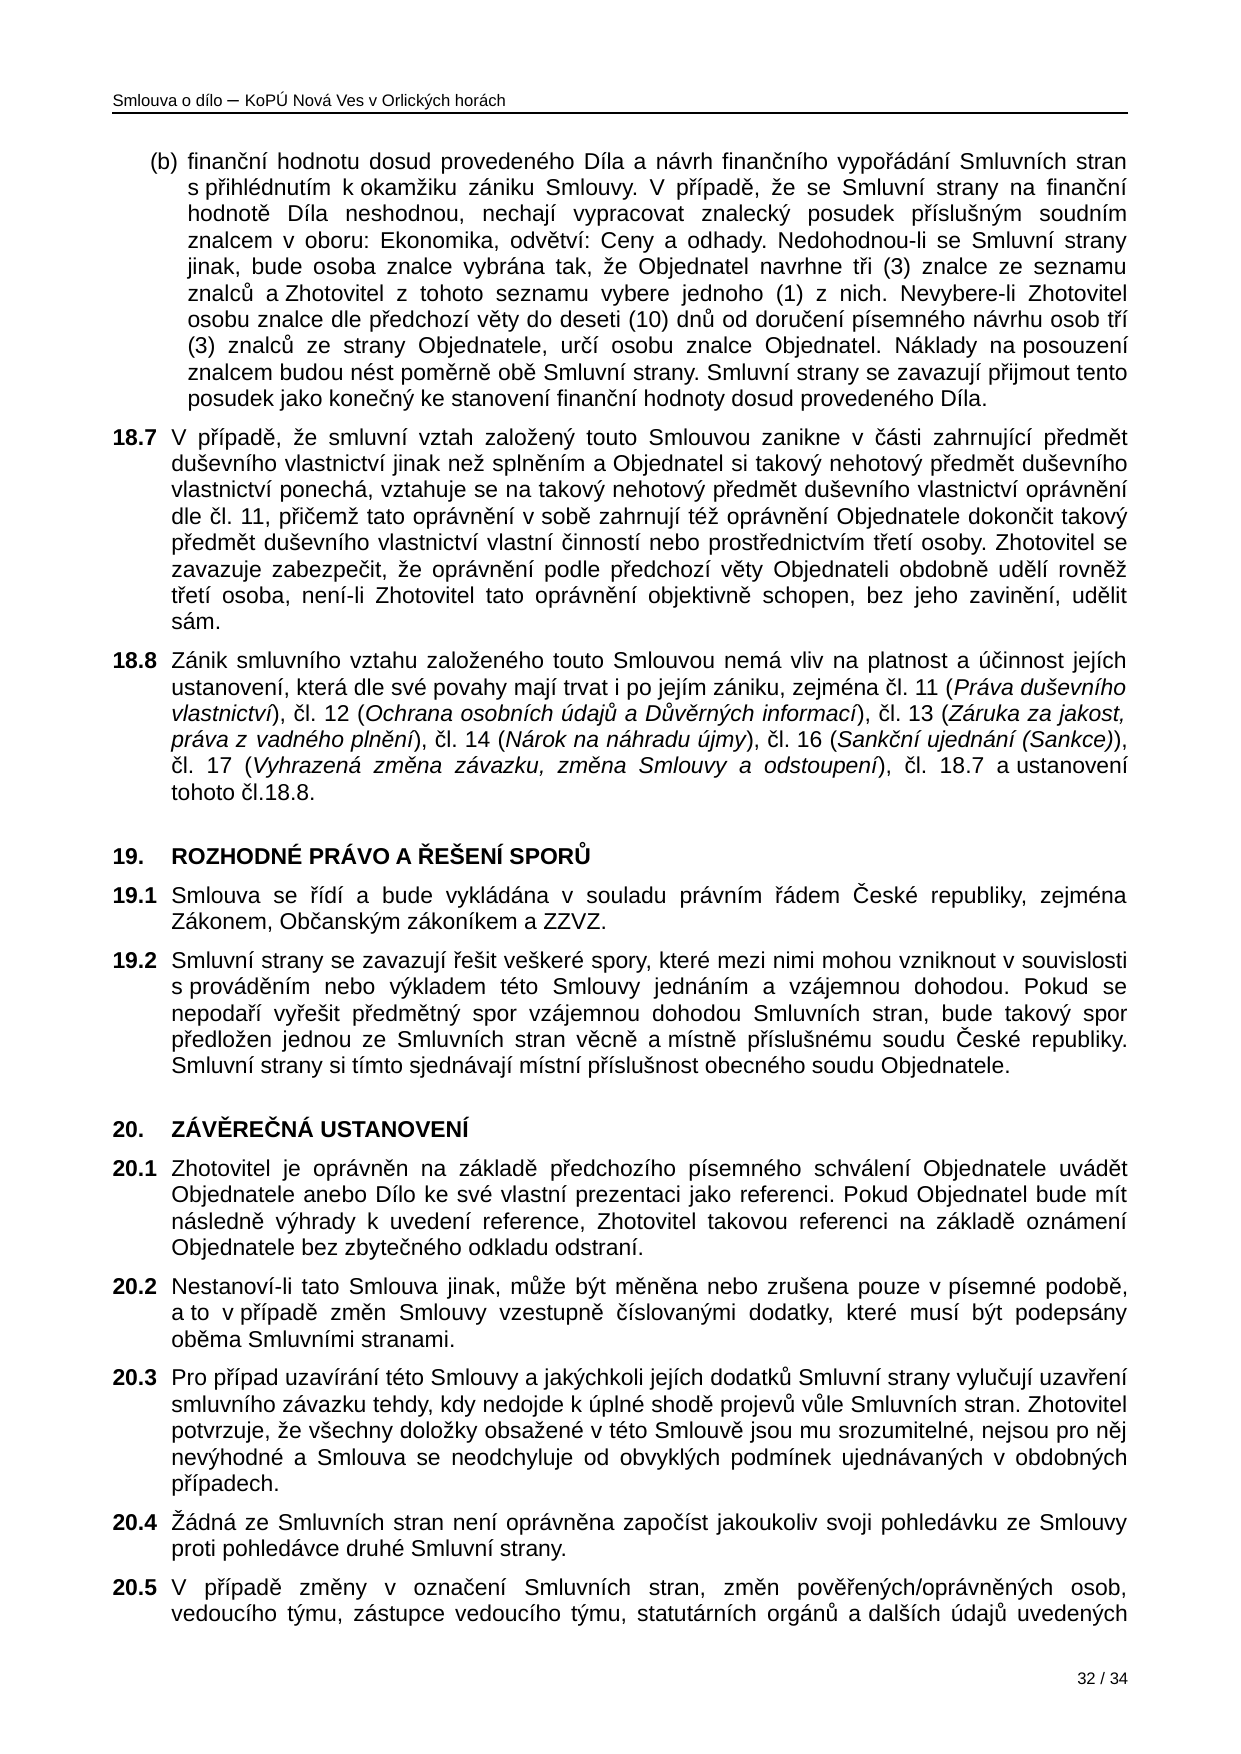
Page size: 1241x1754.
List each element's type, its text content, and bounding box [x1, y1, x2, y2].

list finanční hodnotu dosud provedeného Díla a návrh finančního vypořádání Smluvních stran s přihlédnutím k okamžiku zániku Smlouvy. V případě, že se Smluvní strany na finanční hodnotě Díla neshodnou, nechají vypracovat znalecký posudek příslušným soudním znalcem v oboru: Ekonomika, odvětví: Ceny a odhady. Nedohodnou-li se Smluvní strany jinak, bude osoba znalce vybrána tak, že Objednatel navrhne tři (3) znalce ze seznamu znalců a Zhotovitel z tohoto seznamu vybere jednoho (1) z nich. Nevybere-li Zhotovitel osobu znalce dle předchozí věty do deseti (10) dnů od doručení písemného návrhu osob tří (3) znalců ze strany Objednatele, určí osobu znalce Objednatel. Náklady na posouzení znalcem budou nést poměrně obě Smluvní strany. Smluvní strany se zavazují přijmout tento posudek jako konečný ke stanovení finanční hodnoty dosud provedeného Díla. [150, 148, 1128, 411]
text Žádná ze Smluvních stran není oprávněna započíst jakoukoliv svoji pohledávku ze Smlouvy proti pohledávce druhé Smluvní strany. [112, 1509, 1128, 1561]
text Smluvní strany se zavazují řešit veškeré spory, které mezi nimi mohou vzniknout v souvislosti s prováděním nebo výkladem této Smlouvy jednáním a vzájemnou dohodou. Pokud se nepodaří vyřešit předmětný spor vzájemnou dohodou Smluvních stran, bude takový spor předložen jednou ze Smluvních stran věcně a místně příslušnému soudu České republiky. Smluvní strany si tímto sjednávají místní příslušnost obecného soudu Objednatele. [112, 947, 1128, 1078]
text Nestanoví-li tato Smlouva jinak, může být měněna nebo zrušena pouze v písemné podobě, a to v případě změn Smlouvy vzestupně číslovanými dodatky, které musí být podepsány oběma Smluvními stranami. [112, 1273, 1128, 1352]
text Rozhodné právo a řešení sporů [112, 843, 1128, 869]
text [112, 1574, 1128, 1627]
text Zhotovitel je oprávněn na základě předchozího písemného schválení Objednatele uvádět Objednatele anebo Dílo ke své vlastní prezentaci jako referenci. Pokud Objednatel bude mít následně výhrady k uvedení reference, Zhotovitel takovou referenci na základě oznámení Objednatele bez zbytečného odkladu odstraní. [112, 1155, 1128, 1260]
text Smlouva se řídí a bude vykládána v souladu právním řádem České republiky, zejména Zákonem, Občanským zákoníkem a ZZVZ. [112, 882, 1128, 934]
text V případě, že smluvní vztah založený touto Smlouvou zanikne v části zahrnující předmět duševního vlastnictví jinak než splněním a Objednatel si takový nehotový předmět duševního vlastnictví ponechá, vztahuje se na takový nehotový předmět duševního vlastnictví oprávnění dle čl. 11, přičemž tato oprávnění v sobě zahrnují též oprávnění Objednatele dokončit takový předmět duševního vlastnictví vlastní činností nebo prostřednictvím třetí osoby. Zhotovitel se zavazuje zabezpečit, že oprávnění podle předchozí věty Objednateli obdobně udělí rovněž třetí osoba, není-li Zhotovitel tato oprávnění objektivně schopen, bez jeho zavinění, udělit sám. [112, 424, 1128, 634]
text Pro případ uzavírání této Smlouvy a jakýchkoli jejích dodatků Smluvní strany vylučují uzavření smluvního závazku tehdy, kdy nedojde k úplné shodě projevů vůle Smluvních stran. Zhotovitel potvrzuje, že všechny doložky obsažené v této Smlouvě jsou mu srozumitelné, nejsou pro něj nevýhodné a Smlouva se neodchyluje od obvyklých podmínek ujednávaných v obdobných případech. [112, 1364, 1128, 1496]
text Zánik smluvního vztahu založeného touto Smlouvou nemá vliv na platnost a účinnost jejích ustanovení, která dle své povahy mají trvat i po jejím zániku, zejména čl. 11 (Práva duševního vlastnictví), čl. 12 (Ochrana osobních údajů a Důvěrných informací), čl. 13 (Záruka za jakost, práva z vadného plnění), čl. 14 (Nárok na náhradu újmy), čl. 16 (Sankční ujednání (Sankce)), čl. 17 (Vyhrazená změna závazku, změna Smlouvy a odstoupení), čl. 18.7 a ustanovení tohoto čl.18.8. [112, 647, 1128, 805]
text Závěrečná ustanovení [112, 1116, 1128, 1142]
